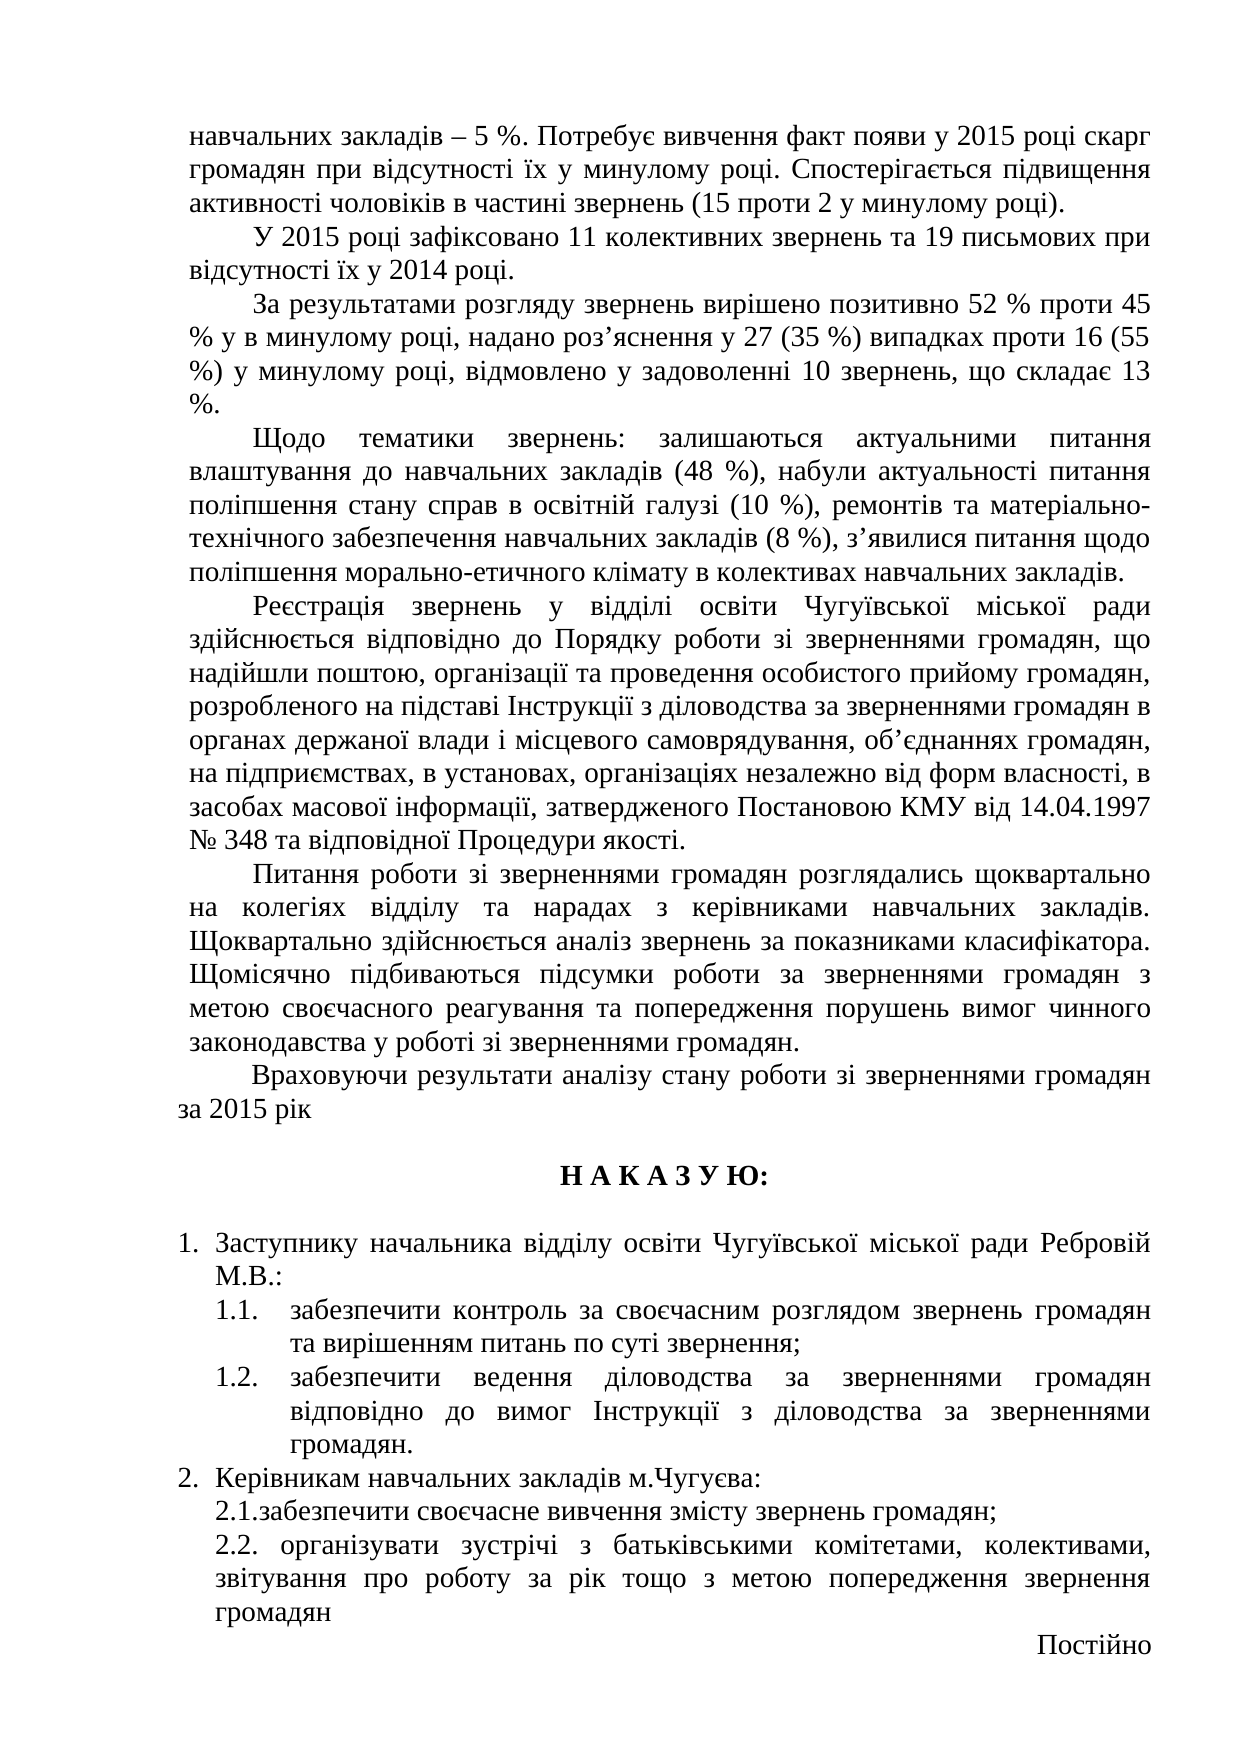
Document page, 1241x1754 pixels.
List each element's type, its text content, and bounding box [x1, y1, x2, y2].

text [189, 118, 1152, 219]
text Питання роботи зі зверненнями громадян розглядались щоквартально на колегіях відділу та нарадах з керівниками навчальних закладів. Щоквартально здійснюється аналіз звернень за показниками класифікатора. Щомісячно підбиваються підсумки роботи за зверненнями громадян з метою своєчасного реагування та попередження порушень вимог чинного законодавства у роботі зі зверненнями громадян. [189, 856, 1152, 1057]
list Керівникам навчальних закладів м.Чугуєва: [177, 1460, 1152, 1493]
list забезпечити контроль за своєчасним розглядом звернень громадян та вирішенням питань по суті звернення; [215, 1292, 1152, 1359]
text Щодо тематики звернень: залишаються актуальними питання влаштування до навчальних закладів (48 %), набули актуальності питання поліпшення стану справ в освітній галузі (10 %), ремонтів та матеріально-технічного забезпечення навчальних закладів (8 %), з’явилися питання щодо поліпшення морально-етичного клімату в колективах навчальних закладів. [189, 420, 1152, 588]
list 2.2. організувати зустрічі з батьківськими комітетами, колективами, звітування про роботу за рік тощо з метою попередження звернення громадян [215, 1527, 1152, 1627]
text У 2015 році зафіксовано 11 колективних звернень та 19 письмових при відсутності їх у 2014 році. [189, 219, 1152, 286]
list Постійно [215, 1627, 1152, 1661]
text Враховуючи результати аналізу стану роботи зі зверненнями громадян за 2015 рік [177, 1057, 1152, 1124]
text За результатами розгляду звернень вирішено позитивно 52 % проти 45 % у в минулому році, надано роз’яснення у 27 (35 %) випадках проти 16 (55 %) у минулому році, відмовлено у задоволенні 10 звернень, що складає 13 %. [189, 286, 1152, 420]
list 2.1.забезпечити своєчасне вивчення змісту звернень громадян; [215, 1493, 1152, 1527]
text Н А К А З У Ю: [177, 1158, 1152, 1191]
text Реєстрація звернень у відділі освіти Чугуївської міської ради здійснюється відповідно до Порядку роботи зі зверненнями громадян, що надійшли поштою, організації та проведення особистого прийому громадян, розробленого на підставі Інструкції з діловодства за зверненнями громадян в органах держаної влади і місцевого самоврядування, об’єднаннях громадян, на підприємствах, в установах, організаціях незалежно від форм власності, в засобах масової інформації, затвердженого Постановою КМУ від 14.04.1997 № 348 та відповідної Процедури якості. [189, 588, 1152, 856]
list Заступнику начальника відділу освіти Чугуївської міської ради Ребровій М.В.: [177, 1225, 1152, 1292]
list забезпечити ведення діловодства за зверненнями громадян відповідно до вимог Інструкції з діловодства за зверненнями громадян. [215, 1359, 1152, 1460]
